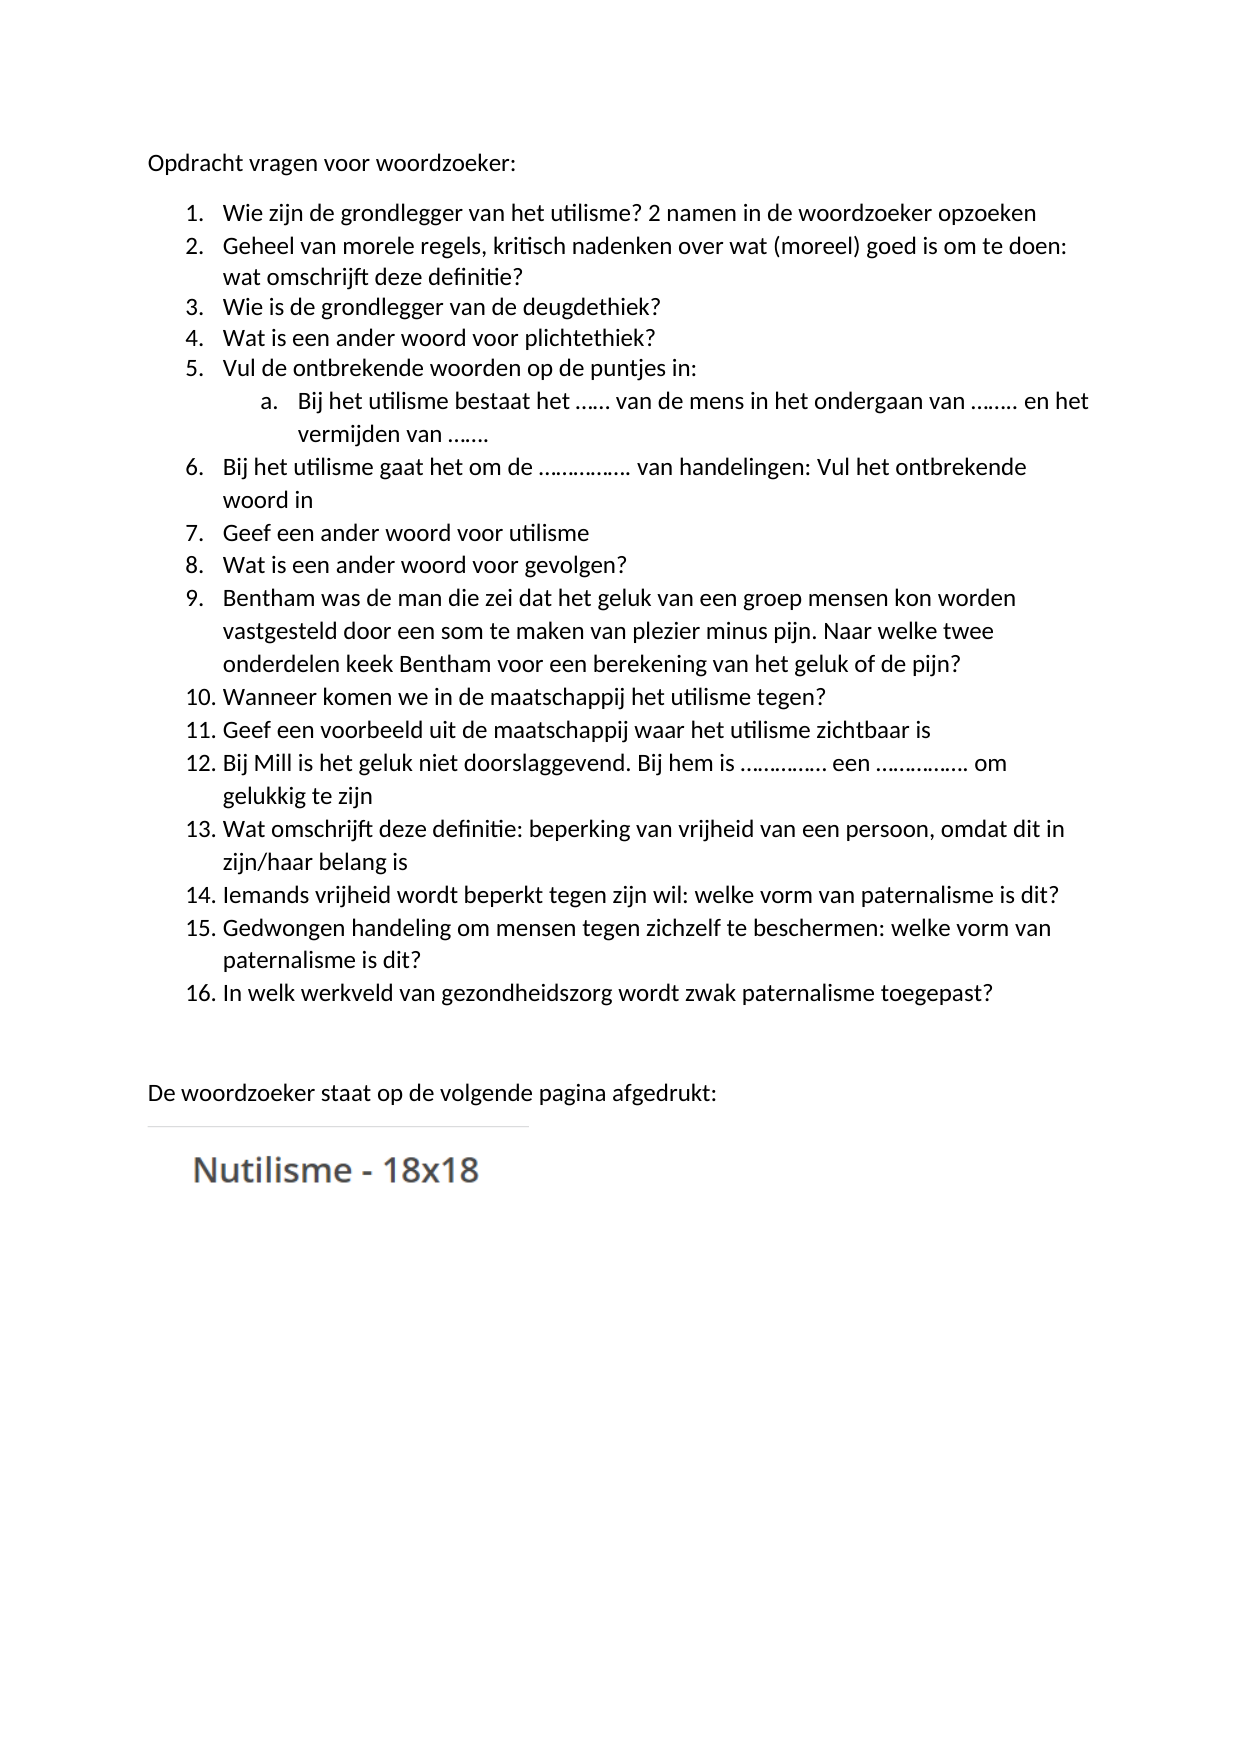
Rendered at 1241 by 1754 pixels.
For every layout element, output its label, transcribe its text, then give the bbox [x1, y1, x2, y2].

list Wie zijn de grondlegger van het utilisme? 2 namen in de woordzoeker opzoeken [185, 197, 1093, 228]
picture [147, 1126, 529, 1204]
list Bentham was de man die zei dat het geluk van een groep mensen kon worden vastgesteld door een som te maken van plezier minus pijn. Naar welke twee onderdelen keek Bentham voor een berekening van het geluk of de pijn? [185, 583, 1093, 679]
list Wie is de grondlegger van de deugdethiek? [185, 291, 1093, 322]
list Bij het utilisme gaat het om de ……………. van handelingen: Vul het ontbrekende woord in [185, 451, 1093, 514]
text Opdracht vragen voor woordzoeker: [148, 148, 1093, 178]
list Wanneer komen we in de maatschappij het utilisme tegen? [185, 681, 1093, 712]
list Wat is een ander woord voor plichtethiek? [185, 322, 1093, 352]
list Gedwongen handeling om mensen tegen zichzelf te beschermen: welke vorm van paternalisme is dit? [185, 912, 1093, 975]
list Geheel van morele regels, kritisch nadenken over wat (moreel) goed is om te doen: wat omschrijft deze definitie? [185, 230, 1093, 291]
list Wat is een ander woord voor gevolgen? [185, 550, 1093, 580]
list Wat omschrijft deze definitie: beperking van vrijheid van een persoon, omdat dit in zijn/haar belang is [185, 813, 1093, 876]
list Bij Mill is het geluk niet doorslaggevend. Bij hem is …………… een ……………. om gelukkig te zijn [185, 747, 1093, 811]
list Vul de ontbrekende woorden op de puntjes in: [185, 352, 1093, 383]
list Geef een ander woord voor utilisme [185, 517, 1093, 547]
list In welk werkveld van gezondheidszorg wordt zwak paternalisme toegepast? [185, 978, 1093, 1008]
list Iemands vrijheid wordt beperkt tegen zijn wil: welke vorm van paternalisme is dit? [185, 879, 1093, 909]
list Bij het utilisme bestaat het …… van de mens in het ondergaan van …….. en het vermijden van ……. [260, 385, 1093, 448]
list Geef een voorbeeld uit de maatschappij waar het utilisme zichtbaar is [185, 714, 1093, 745]
text De woordzoeker staat op de volgende pagina afgedrukt: [148, 1077, 1093, 1107]
